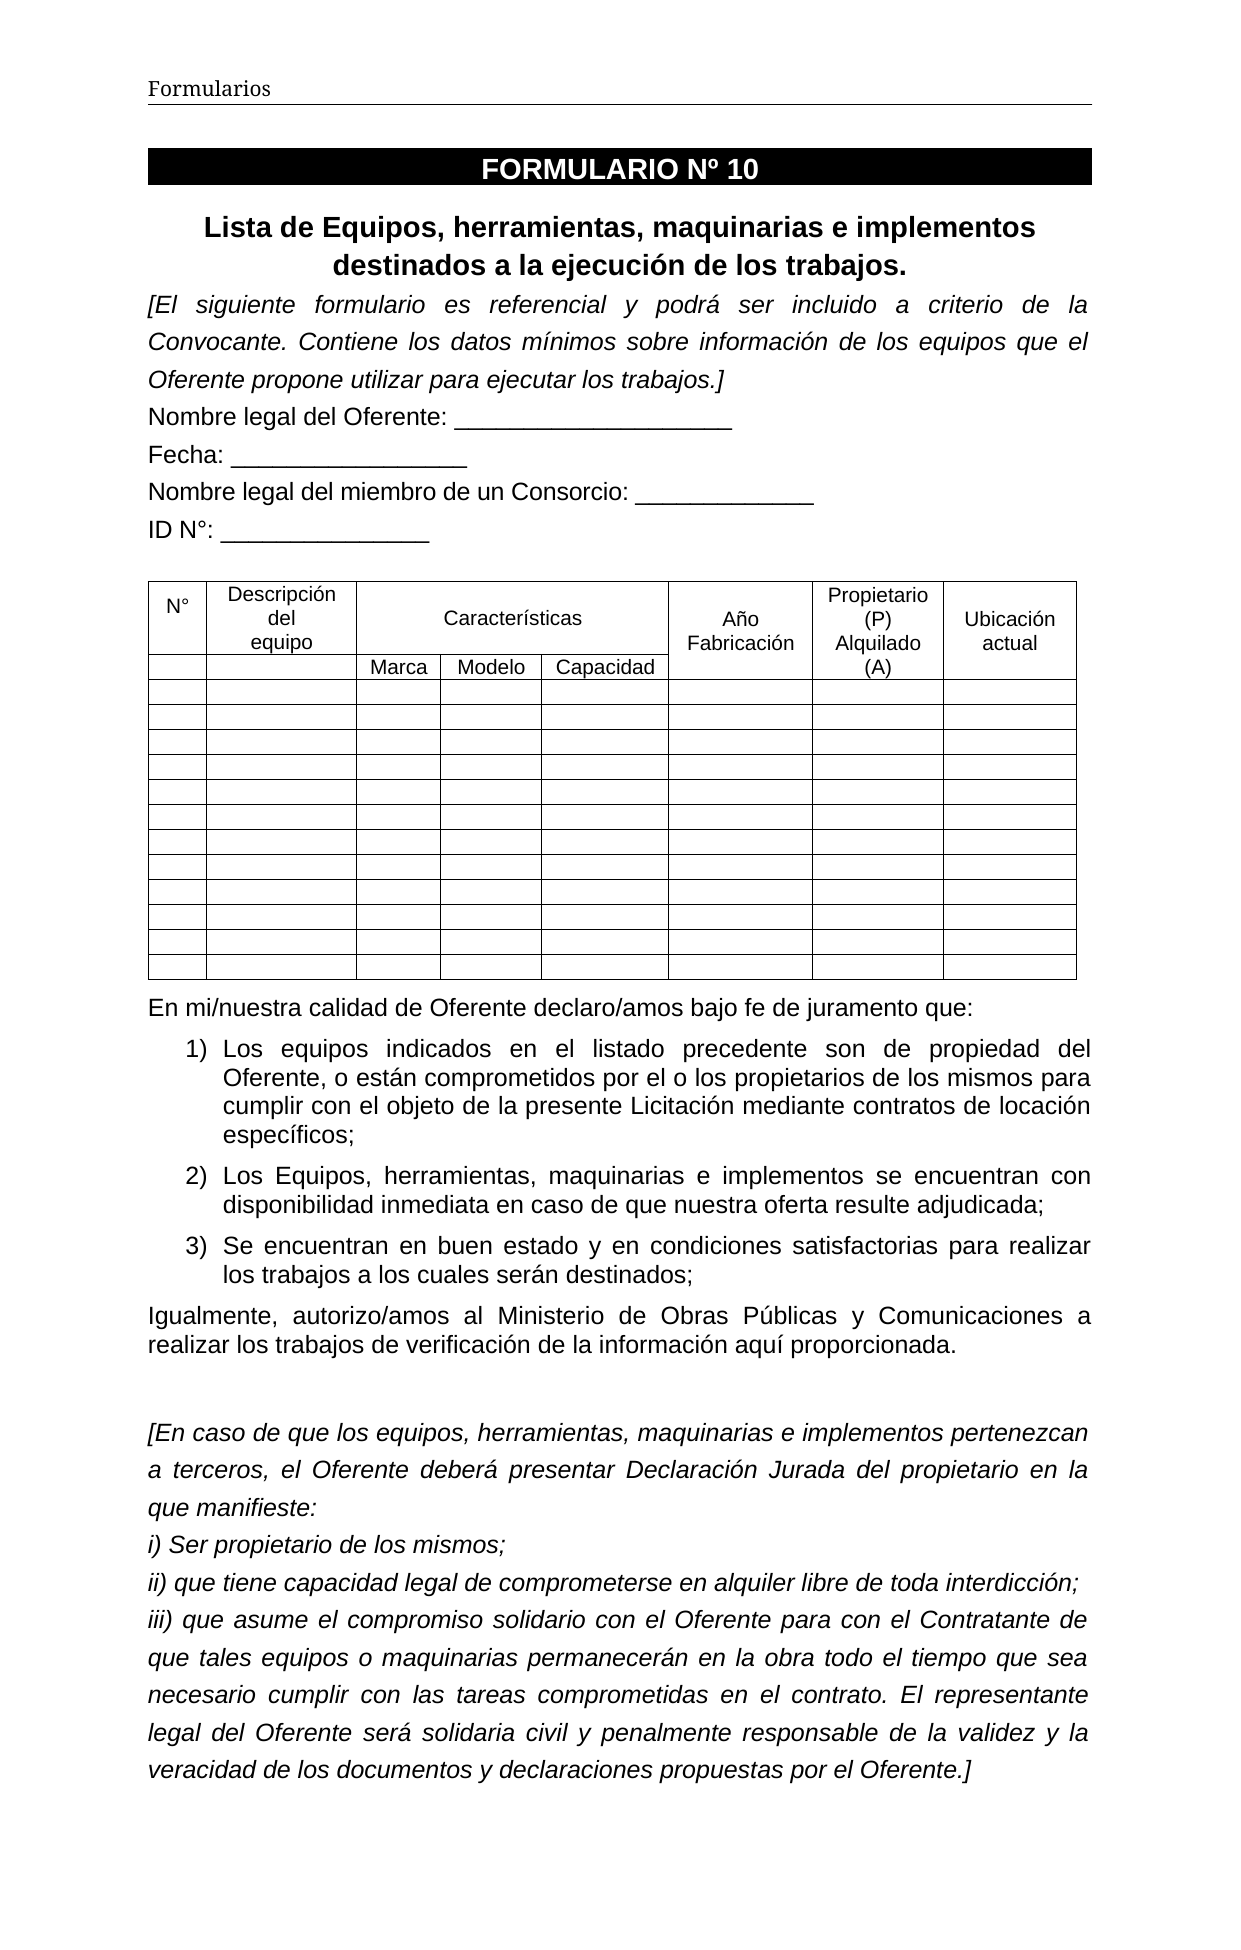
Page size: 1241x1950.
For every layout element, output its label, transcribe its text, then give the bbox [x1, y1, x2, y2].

table_cell [207, 805, 356, 829]
table_cell [441, 805, 541, 829]
table_cell [207, 755, 356, 779]
table_cell [542, 930, 668, 954]
table_cell [207, 905, 356, 929]
table_cell [542, 905, 668, 929]
table_cell [441, 705, 541, 729]
text i) Ser propietario de los mismos; [148, 1521, 1092, 1559]
table_cell [441, 955, 541, 979]
table_cell [944, 905, 1076, 929]
table_cell [149, 905, 206, 929]
table_cell [813, 705, 943, 729]
table_cell [149, 930, 206, 954]
table_cell [149, 780, 206, 804]
table_cell [149, 655, 206, 679]
table_cell [944, 680, 1076, 704]
table_cell [441, 880, 541, 904]
table_cell [813, 755, 943, 779]
table_cell [944, 955, 1076, 979]
table_cell [944, 705, 1076, 729]
table_cell [542, 755, 668, 779]
table_cell Capacidad [542, 655, 668, 679]
table_cell [944, 880, 1076, 904]
table_cell [357, 780, 440, 804]
text Nombre legal del Oferente: ____________________ [148, 393, 1076, 431]
table_cell [207, 680, 356, 704]
text Igualmente, autorizo/amos al Ministerio de Obras Públicas y Comunicaciones a realizar los trabajos de verificación de la información aquí proporcionada. [148, 1301, 1092, 1359]
table_cell [669, 880, 812, 904]
text En mi/nuestra calidad de Oferente declaro/amos bajo fe de juramento que: [148, 992, 1092, 1021]
table_cell [813, 780, 943, 804]
table_cell [542, 855, 668, 879]
table_cell [441, 830, 541, 854]
table_cell [669, 780, 812, 804]
table_cell [542, 705, 668, 729]
table_cell [149, 730, 206, 754]
table_cell [149, 680, 206, 704]
table_cell [149, 855, 206, 879]
text iii) que asume el compromiso solidario con el Oferente para con el Contratante de que tales equipos o maquinarias permanecerán en la obra todo el tiempo que sea necesario cumplir con las tareas comprometidas en el contrato. El representante legal del Oferente será solidaria civil y penalmente responsable de la validez y la veracidad de los documentos y declaraciones propuestas por el Oferente.] [148, 1596, 1092, 1784]
table_cell [357, 705, 440, 729]
table_cell [542, 805, 668, 829]
table_cell Marca [357, 655, 440, 679]
table_cell [357, 730, 440, 754]
subtitle Lista de Equipos, herramientas, maquinarias e implementos destinados a la ejecución de los trabajos. [148, 206, 1092, 281]
table_cell [813, 830, 943, 854]
table_cell [357, 830, 440, 854]
table_cell [207, 830, 356, 854]
table_header Año Fabricación [669, 582, 812, 679]
subtitle FORMULARIO Nº 10 [148, 148, 1092, 185]
table_cell [669, 705, 812, 729]
text Nombre legal del miembro de un Consorcio: _____________ [148, 468, 1076, 506]
table_cell [207, 955, 356, 979]
table_cell [669, 930, 812, 954]
list Se encuentran en buen estado y en condiciones satisfactorias para realizar los trabajos a los cuales serán destinados; [185, 1231, 1092, 1289]
table_cell [944, 855, 1076, 879]
table_cell [207, 855, 356, 879]
table_cell [207, 780, 356, 804]
table_cell [357, 680, 440, 704]
table_cell [207, 880, 356, 904]
table_cell [207, 655, 356, 679]
table_cell [357, 880, 440, 904]
table_cell [357, 930, 440, 954]
table_cell [944, 780, 1076, 804]
table_cell [542, 880, 668, 904]
table_cell Modelo [441, 655, 541, 679]
table_cell [669, 755, 812, 779]
table_cell [669, 855, 812, 879]
table_header Descripción del equipo [207, 582, 356, 654]
table_cell [944, 830, 1076, 854]
table_cell [441, 680, 541, 704]
table_cell [944, 755, 1076, 779]
text [En caso de que los equipos, herramientas, maquinarias e implementos pertenezcan a terceros, el Oferente deberá presentar Declaración Jurada del propietario en la que manifieste: [148, 1409, 1092, 1521]
table_cell [357, 755, 440, 779]
table_cell [149, 705, 206, 729]
table_cell [149, 830, 206, 854]
table_cell [357, 805, 440, 829]
table_cell [441, 755, 541, 779]
table_cell [813, 855, 943, 879]
table_cell [149, 880, 206, 904]
table_cell [813, 930, 943, 954]
table_cell [813, 905, 943, 929]
table_cell [207, 930, 356, 954]
table_cell [357, 855, 440, 879]
table_cell [441, 730, 541, 754]
table_cell [357, 905, 440, 929]
table_cell [944, 805, 1076, 829]
table_cell [149, 955, 206, 979]
table_cell [441, 905, 541, 929]
table_cell [542, 730, 668, 754]
table_cell [441, 855, 541, 879]
table_cell [669, 680, 812, 704]
table_cell [669, 805, 812, 829]
table_cell [669, 730, 812, 754]
table_cell [441, 780, 541, 804]
text ii) que tiene capacidad legal de comprometerse en alquiler libre de toda interdicción; [148, 1559, 1092, 1596]
table_header N° [149, 582, 206, 654]
table_cell [542, 955, 668, 979]
table_header Propietario (P) Alquilado (A) [813, 582, 943, 679]
table_cell [813, 880, 943, 904]
table_cell [207, 705, 356, 729]
table_cell [944, 930, 1076, 954]
table_cell [813, 805, 943, 829]
table_header Ubicación actual [944, 582, 1076, 679]
list Los equipos indicados en el listado precedente son de propiedad del Oferente, o están comprometidos por el o los propietarios de los mismos para cumplir con el objeto de la presente Licitación mediante contratos de locación específicos; [185, 1034, 1092, 1149]
table_cell [813, 955, 943, 979]
table_cell [944, 730, 1076, 754]
text Fecha: _________________ [148, 431, 1076, 468]
table_cell [542, 780, 668, 804]
table_cell [542, 830, 668, 854]
table_header Características [357, 582, 668, 654]
text ID N°: _______________ [148, 506, 1076, 543]
table_cell [669, 830, 812, 854]
table_cell [669, 905, 812, 929]
table_cell [207, 730, 356, 754]
list Los Equipos, herramientas, maquinarias e implementos se encuentran con disponibilidad inmediata en caso de que nuestra oferta resulte adjudicada; [185, 1161, 1092, 1219]
table_cell [542, 680, 668, 704]
table_cell [813, 680, 943, 704]
table_cell [669, 955, 812, 979]
table_cell [813, 730, 943, 754]
table_cell [149, 755, 206, 779]
table_cell [149, 805, 206, 829]
table_cell [441, 930, 541, 954]
table_cell [357, 955, 440, 979]
text [El siguiente formulario es referencial y podrá ser incluido a criterio de la Convocante. Contiene los datos mínimos sobre información de los equipos que el Oferente propone utilizar para ejecutar los trabajos.] [148, 281, 1092, 393]
